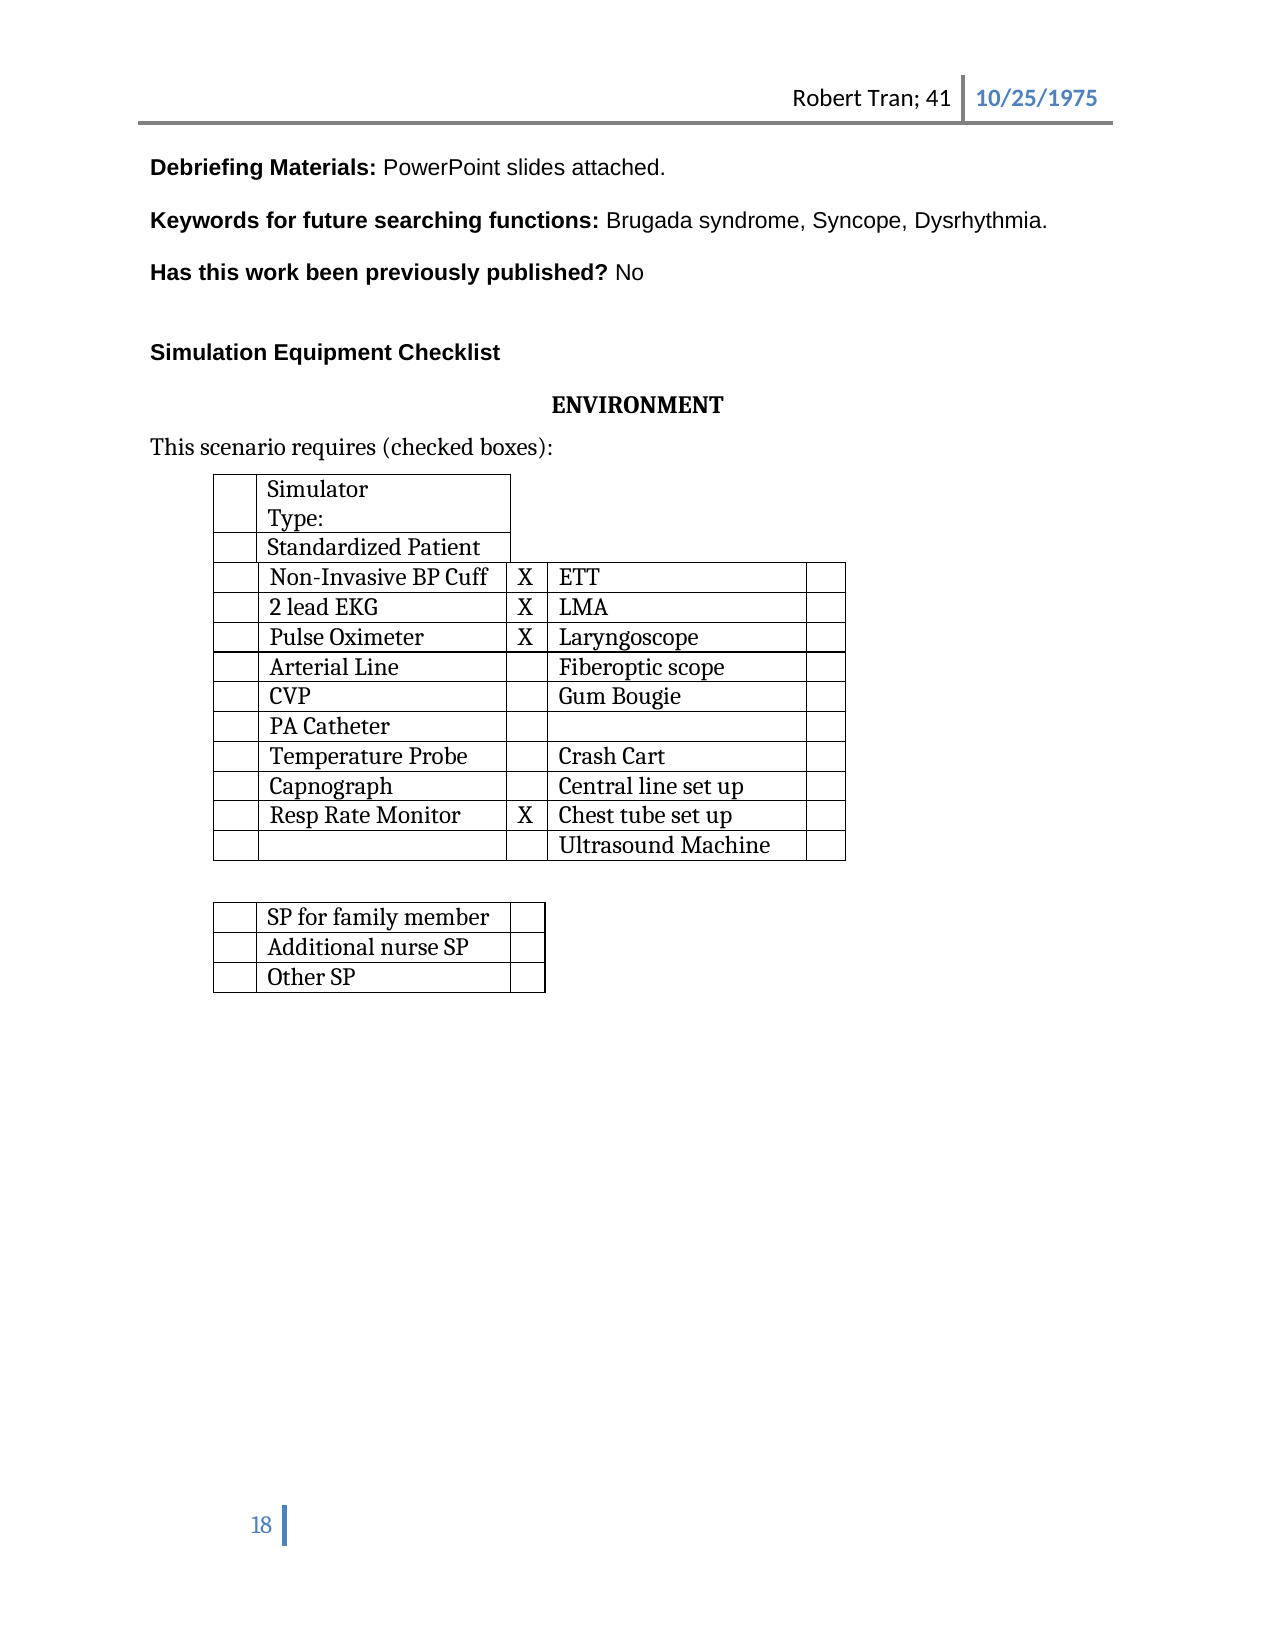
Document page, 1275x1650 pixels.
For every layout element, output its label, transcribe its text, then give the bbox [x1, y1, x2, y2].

table_cell ETT [548, 563, 806, 592]
table_header [214, 475, 256, 532]
table_cell [807, 653, 845, 681]
table_cell [214, 742, 258, 771]
table_cell [507, 653, 547, 681]
table_cell Central line set up [548, 772, 806, 800]
table_cell Fiberoptic scope [548, 653, 806, 681]
table_cell Other SP [257, 963, 510, 992]
table_cell [807, 563, 845, 592]
table_cell [507, 772, 547, 800]
table_cell Pulse Oximeter [259, 623, 506, 651]
table_cell [259, 831, 506, 860]
table_cell [214, 963, 256, 992]
table_cell [807, 801, 845, 830]
table_cell [507, 712, 547, 741]
table_cell [214, 933, 256, 962]
table_cell [511, 933, 544, 962]
table_cell Laryngoscope [548, 623, 806, 651]
table_cell [807, 772, 845, 800]
text This scenario requires (checked boxes): [150, 432, 1125, 461]
table_cell Resp Rate Monitor [259, 801, 506, 830]
table_header [214, 903, 256, 932]
table_cell [214, 653, 258, 681]
table_cell 2 lead EKG [259, 593, 506, 622]
table_header [511, 903, 544, 932]
table_header Simulator Type: [257, 475, 510, 532]
table_cell Ultrasound Machine [548, 831, 806, 860]
table_cell CVP [259, 682, 506, 711]
table_cell Arterial Line [259, 653, 506, 681]
table_cell Standardized Patient [257, 533, 510, 562]
table_cell X [507, 593, 547, 622]
table_cell [807, 682, 845, 711]
table_cell Non-Invasive BP Cuff [259, 563, 506, 592]
table_cell [548, 712, 806, 741]
table_cell [507, 831, 547, 860]
table_cell [214, 623, 258, 651]
table_cell [507, 742, 547, 771]
table_cell [807, 712, 845, 741]
table_cell Additional nurse SP [257, 933, 510, 962]
table_cell Crash Cart [548, 742, 806, 771]
table_cell [511, 963, 544, 992]
table_cell X [507, 801, 547, 830]
table_cell Gum Bougie [548, 682, 806, 711]
table_cell X [507, 563, 547, 592]
table_cell [214, 593, 258, 622]
table_cell X [507, 623, 547, 651]
table_cell PA Catheter [259, 712, 506, 741]
table_cell [214, 712, 258, 741]
table_cell [214, 682, 258, 711]
text Has this work been previously published? No [150, 259, 1125, 286]
table_cell Temperature Probe [259, 742, 506, 771]
table_cell [214, 801, 258, 830]
text Simulation Equipment Checklist [150, 338, 1125, 365]
table_cell [807, 593, 845, 622]
table_cell [214, 533, 256, 562]
table_cell LMA [548, 593, 806, 622]
table_cell [214, 772, 258, 800]
text Debriefing Materials: PowerPoint slides attached. [150, 154, 1125, 180]
table_cell [214, 563, 258, 592]
text ENVIRONMENT [150, 391, 1125, 420]
table_cell Capnograph [259, 772, 506, 800]
table_cell [807, 831, 845, 860]
table_cell [807, 742, 845, 771]
table_cell Chest tube set up [548, 801, 806, 830]
table_cell [507, 682, 547, 711]
table_cell [214, 831, 258, 860]
table_header SP for family member [257, 903, 510, 932]
table_cell [807, 623, 845, 651]
text Keywords for future searching functions: Brugada syndrome, Syncope, Dysrhythmia. [150, 207, 1125, 233]
